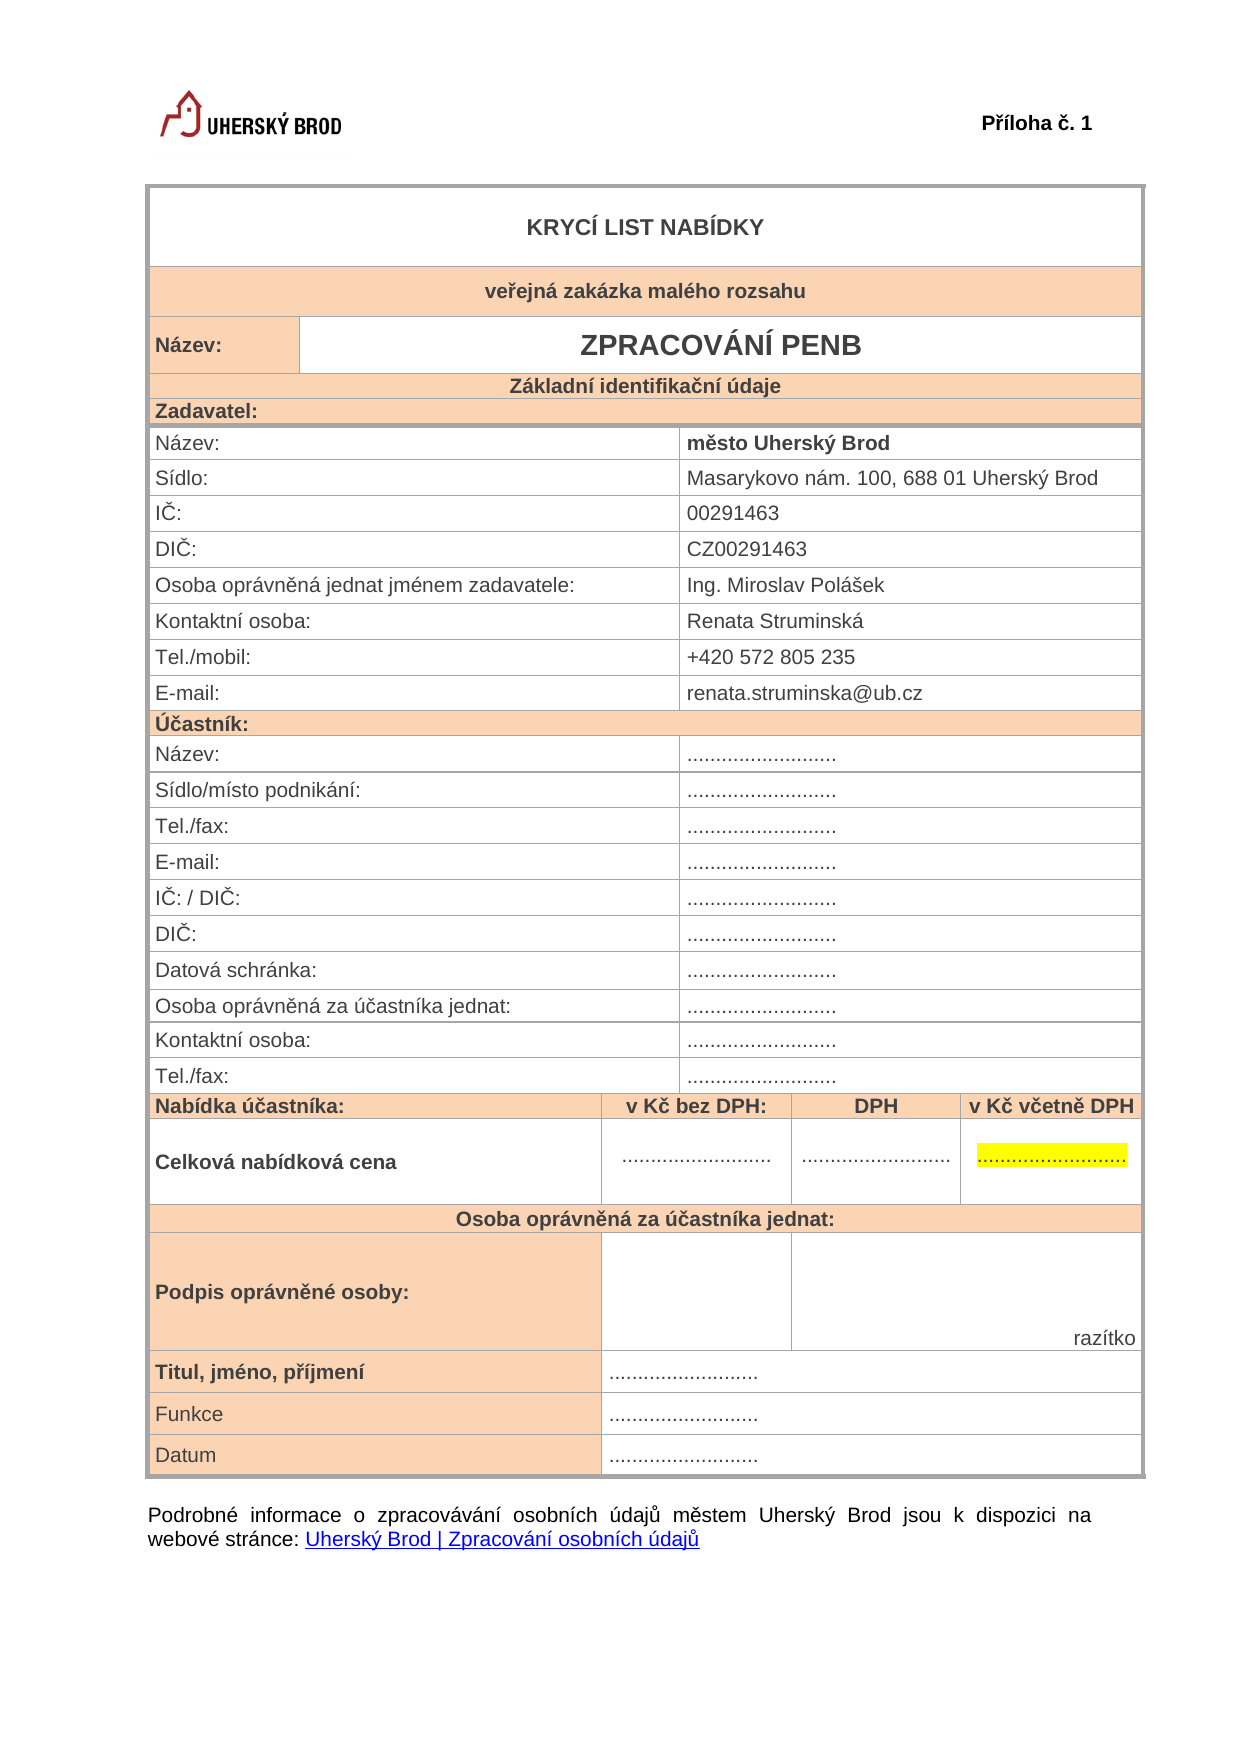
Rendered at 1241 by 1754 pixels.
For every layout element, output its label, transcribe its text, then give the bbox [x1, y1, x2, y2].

table_cell .......................... [680, 844, 1141, 879]
table_cell Ing. Miroslav Polášek [680, 568, 1141, 603]
table_cell Název: [150, 736, 679, 771]
table_cell IČ: / DIČ: [150, 880, 679, 915]
table_cell Osoba oprávněná za účastníka jednat: [150, 990, 679, 1021]
table_cell Titul, jméno, příjmení [150, 1351, 601, 1392]
table_cell .......................... [602, 1435, 1141, 1474]
table_cell Tel./fax: [150, 808, 679, 843]
table_cell Základní identifikační údaje [150, 374, 1141, 398]
table_cell Účastník: [150, 711, 1141, 735]
table_cell Kontaktní osoba: [150, 604, 679, 638]
table_cell Tel./fax: [150, 1058, 679, 1093]
table_cell renata.struminska@ub.cz [680, 676, 1141, 710]
table_cell .......................... [602, 1393, 1141, 1434]
table_cell Název: [150, 317, 299, 373]
picture [147, 73, 354, 155]
table_cell Zpracování PENB [300, 317, 1141, 373]
table_cell E-mail: [150, 676, 679, 710]
table_cell DIČ: [150, 532, 679, 567]
table_cell Masarykovo nám. 100, 688 01 Uherský Brod [680, 460, 1141, 495]
table_cell .......................... [680, 916, 1141, 951]
table_cell Celková nabídková cena [150, 1119, 601, 1204]
table_cell Osoba oprávněná jednat jménem zadavatele: [150, 568, 679, 603]
table_cell 00291463 [680, 496, 1141, 531]
table_cell Nabídka účastníka: [150, 1094, 601, 1118]
table_cell Datum [150, 1435, 601, 1474]
table_cell [602, 1233, 791, 1350]
table_cell .......................... [680, 990, 1141, 1021]
table_cell Datová schránka: [150, 952, 679, 988]
table_cell město Uherský Brod [680, 428, 1141, 459]
table_cell DIČ: [150, 916, 679, 951]
table_cell IČ: [150, 496, 679, 531]
table_cell .......................... [680, 952, 1141, 988]
table_cell .......................... [680, 880, 1141, 915]
table_cell .......................... [792, 1119, 960, 1204]
table_cell .......................... [680, 1023, 1141, 1057]
table_cell .......................... [961, 1119, 1141, 1204]
table_cell .......................... [680, 773, 1141, 807]
table_header KRYCÍ LIST NABÍDKY [150, 188, 1141, 266]
table_cell .......................... [680, 736, 1141, 771]
table_cell Renata Struminská [680, 604, 1141, 638]
table_cell .......................... [602, 1119, 791, 1204]
table_cell E-mail: [150, 844, 679, 879]
table_cell razítko [792, 1233, 1141, 1350]
table_cell Funkce [150, 1393, 601, 1434]
table_cell Sídlo/místo podnikání: [150, 773, 679, 807]
table_cell +420 572 805 235 [680, 640, 1141, 674]
table_cell Podpis oprávněné osoby: [150, 1233, 601, 1350]
table_cell Kontaktní osoba: [150, 1023, 679, 1057]
table_cell .......................... [680, 1058, 1141, 1093]
table_cell Název: [150, 428, 679, 459]
table_cell CZ00291463 [680, 532, 1141, 567]
table_cell .......................... [602, 1351, 1141, 1392]
table_cell veřejná zakázka malého rozsahu [150, 267, 1141, 316]
table_cell Osoba oprávněná za účastníka jednat: [150, 1205, 1141, 1232]
table_cell Sídlo: [150, 460, 679, 495]
table_cell v Kč bez DPH: [602, 1094, 791, 1118]
text Podrobné informace o zpracovávání osobních údajů městem Uherský Brod jsou k dispozici na webové stránce: Uherský Brod | Zpracování osobních údajů [148, 1503, 1092, 1551]
table_cell .......................... [680, 808, 1141, 843]
table_cell Tel./mobil: [150, 640, 679, 674]
table_cell Zadavatel: [150, 399, 1141, 423]
table_cell DPH [792, 1094, 960, 1118]
table_cell v Kč včetně DPH [961, 1094, 1141, 1118]
